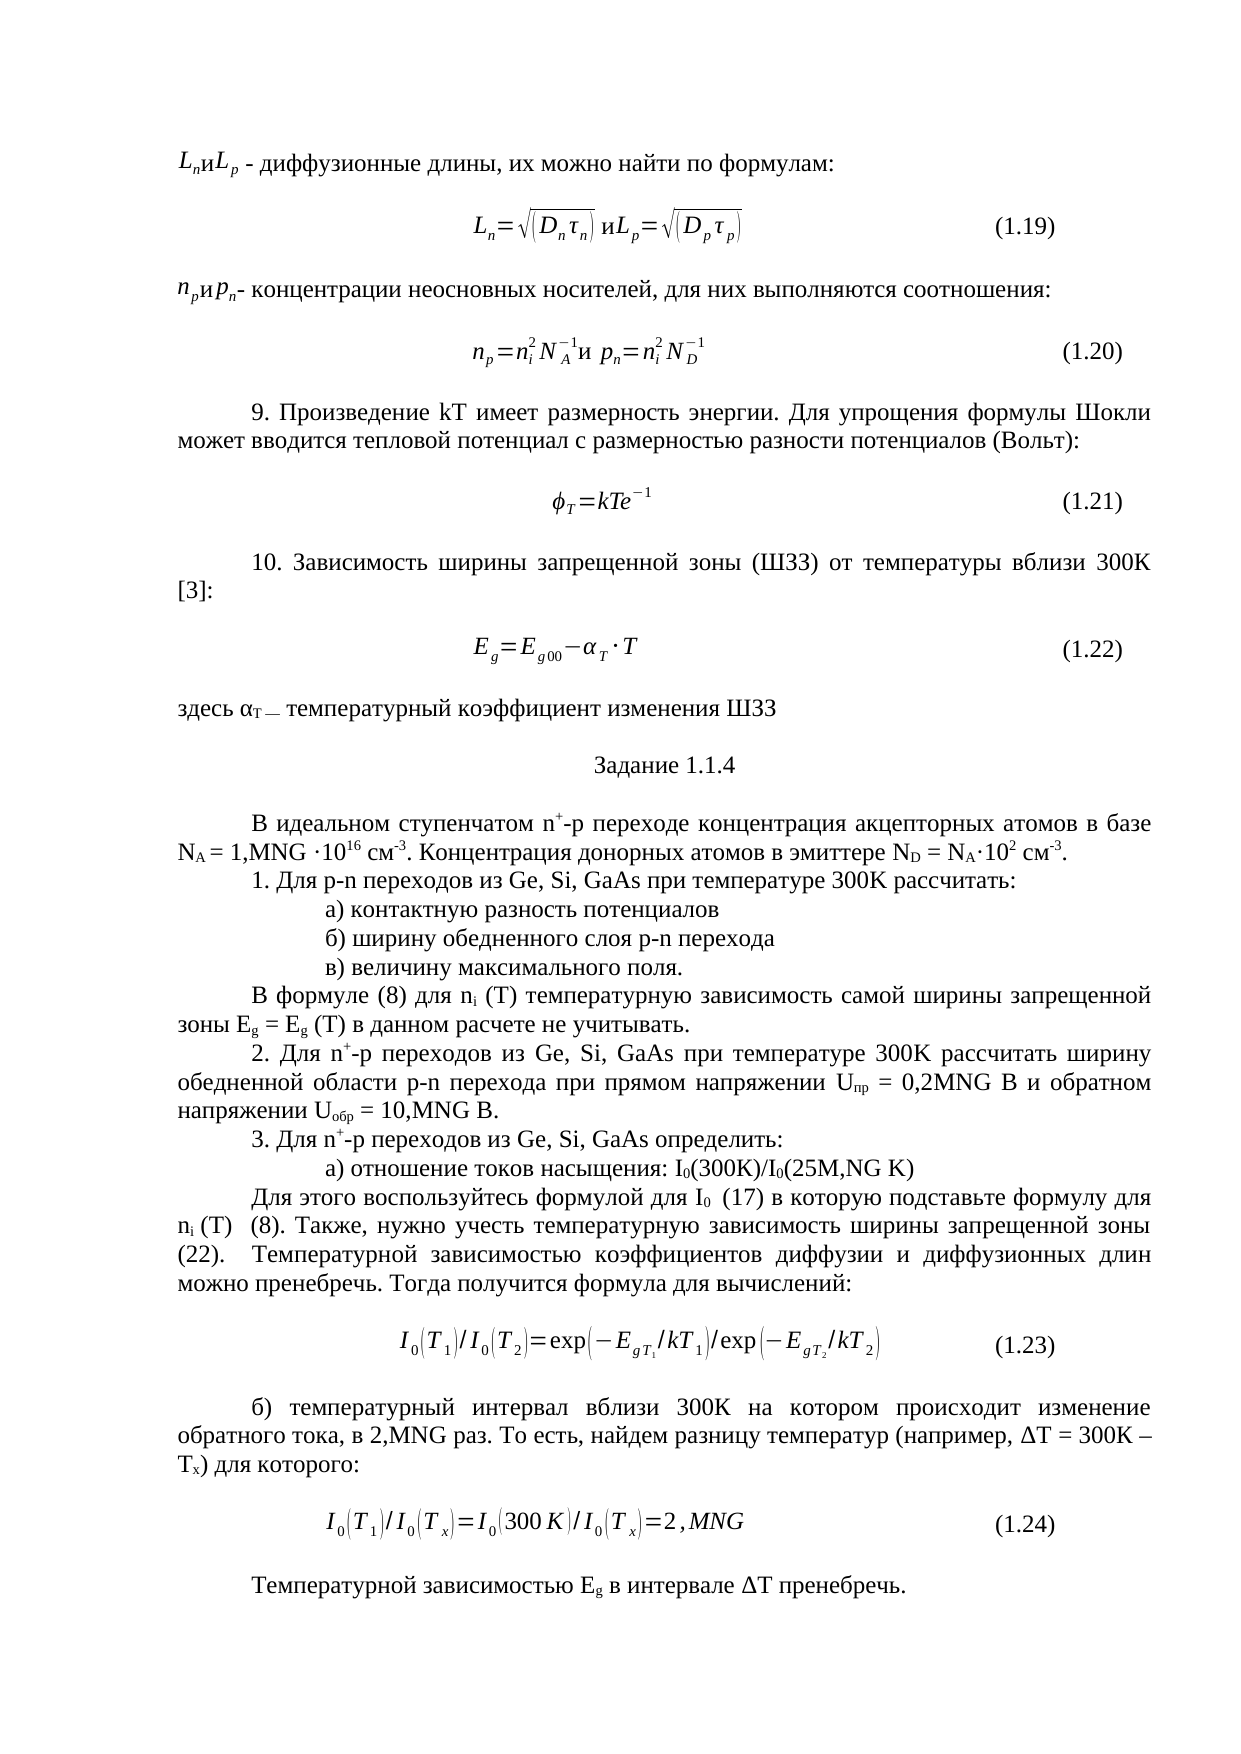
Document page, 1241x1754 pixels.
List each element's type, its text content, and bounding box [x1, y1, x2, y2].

text (1.22) [177, 633, 1152, 664]
text 9. Произведение kT имеет размерность энергии. Для упрощения формулы Шокли может вводится тепловой потенциал с размерностью разности потенциалов (Вольт): [177, 397, 1152, 454]
text и - диффузионные длины, их можно найти по формулам: [177, 147, 1152, 178]
text (1.21) [177, 483, 1152, 518]
text 10. Зависимость ширины запрещенной зоны (ШЗЗ) от температуры вблизи 300К [3]: [177, 547, 1152, 604]
text 2. Для n+-p переходов из Ge, Si, GaAs при температуре 300K рассчитать ширину обедненной области p-n перехода при прямом напряжении Uпр = 0,2MNG В и обратном напряжении Uобр = 10,MNG В. [177, 1038, 1152, 1124]
text 3. Для n+-p переходов из Ge, Si, GaAs определить: [177, 1124, 1152, 1153]
text в) величину максимального поля. [177, 952, 1152, 981]
text и (1.19) [177, 207, 1152, 244]
text Температурной зависимостью Eg в интервале ΔT пренебречь. [177, 1570, 1152, 1599]
text Для этого воспользуйтесь формулой для I0 (17) в которую подставьте формулу для ni (T) (8). Также, нужно учесть температурную зависимость ширины запрещенной зоны (22). Температурной зависимостью коэффициентов диффузии и диффузионных длин можно пренебречь. Тогда получится формула для вычислений: [177, 1182, 1152, 1297]
text В идеальном ступенчатом n+-p переходе концентрация акцепторных атомов в базе NA = 1,MNG ·1016 см-3. Концентрация донорных атомов в эмиттере ND = NA·102 см-3. [177, 808, 1152, 866]
text (1.24) [177, 1507, 1152, 1541]
text (1.23) [177, 1326, 1152, 1363]
text б) температурный интервал вблизи 300К на котором происходит изменение обратного тока, в 2,MNG раз. То есть, найдем разницу температур (например, ΔT = 300К – Tx) для которого: [177, 1392, 1152, 1478]
text и (1.20) [177, 333, 1152, 368]
text В формуле (8) для ni (T) температурную зависимость самой ширины запрещенной зоны Eg = Eg (T) в данном расчете не учитывать. [177, 981, 1152, 1038]
text и- концентрации неосновных носителей, для них выполняются соотношения: [177, 273, 1152, 304]
text а) отношение токов насыщения: I0(300К)/I0(25M,NG K) [177, 1153, 1152, 1182]
text здесь αТ — температурный коэффициент изменения ШЗЗ [177, 693, 1152, 722]
text 1. Для p-n переходов из Ge, Si, GaAs при температуре 300K рассчитать: [177, 866, 1152, 894]
text Задание 1.1.4 [177, 751, 1152, 779]
text а) контактную разность потенциалов [177, 894, 1152, 923]
text б) ширину обедненного слоя p-n перехода [177, 923, 1152, 952]
